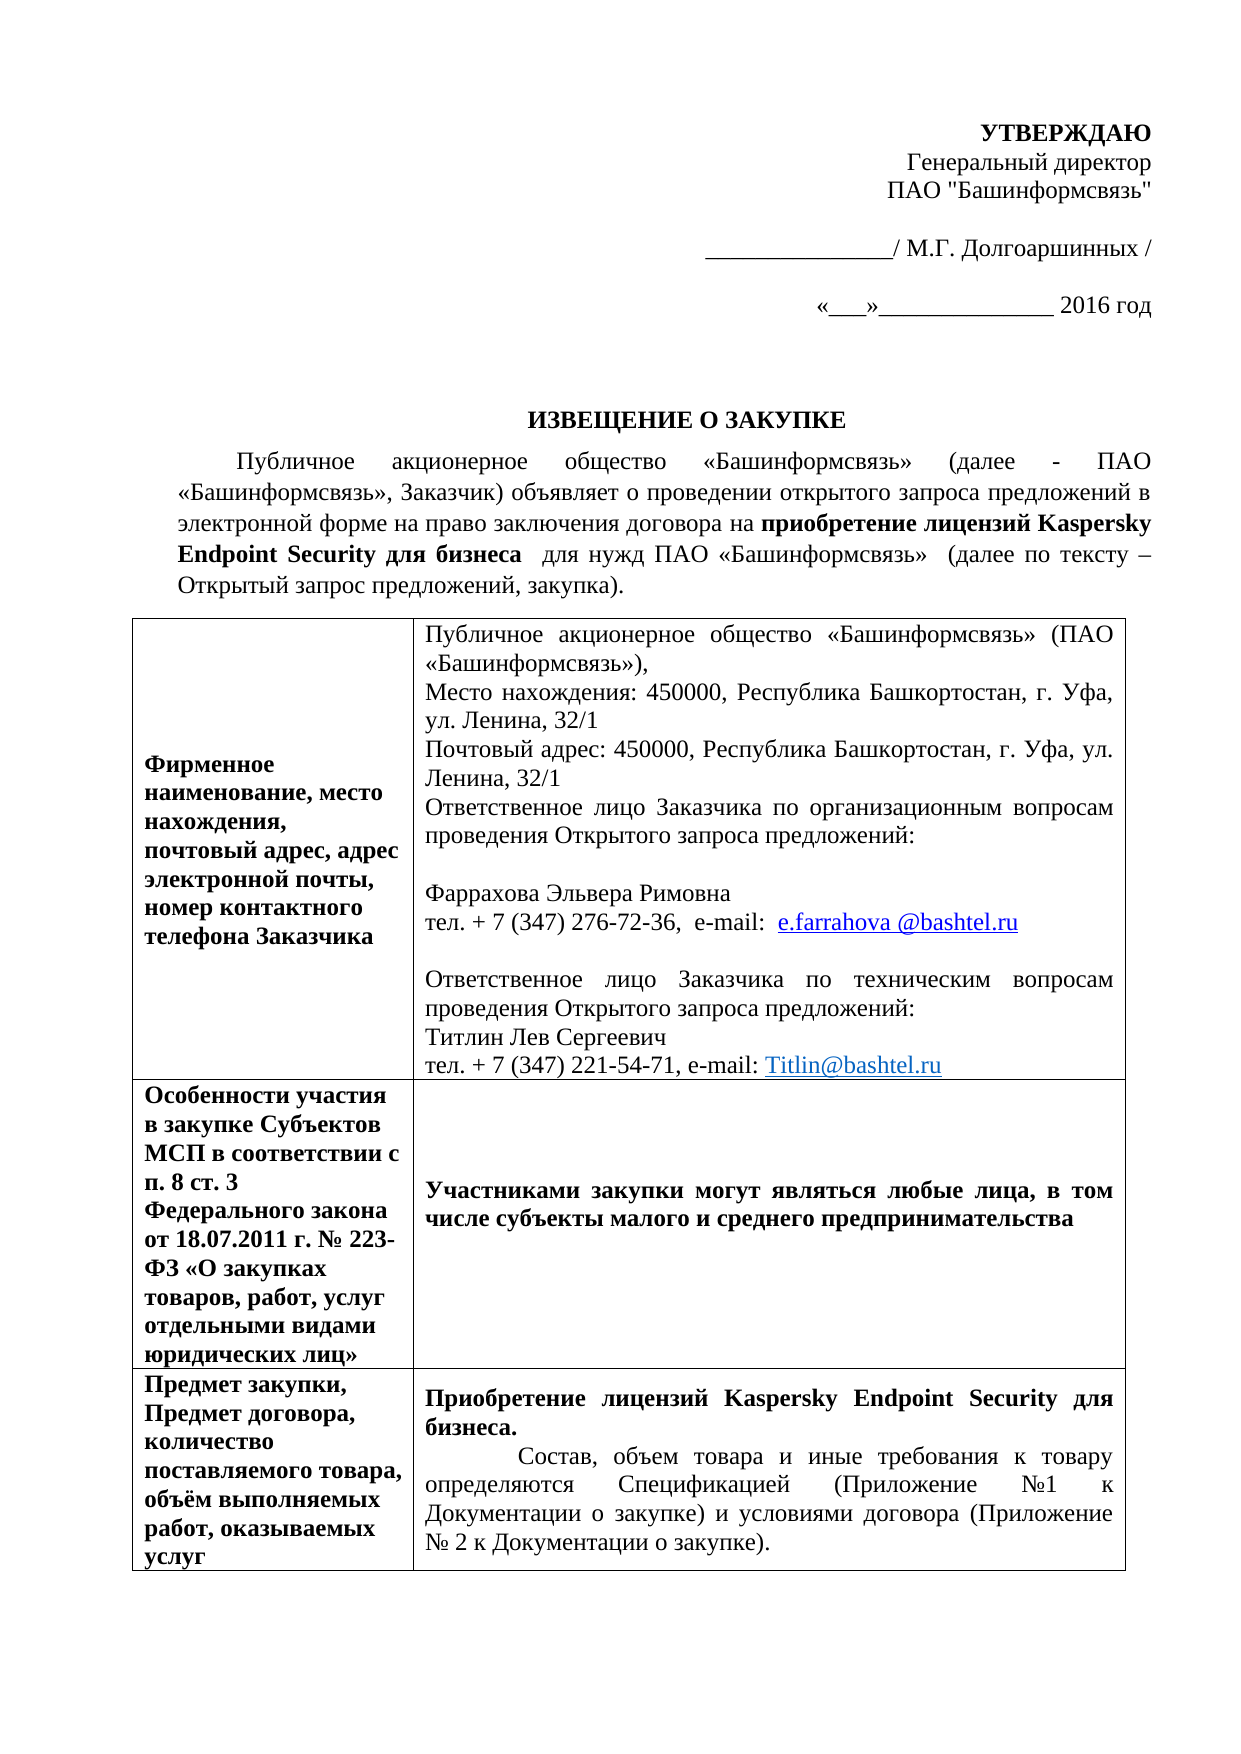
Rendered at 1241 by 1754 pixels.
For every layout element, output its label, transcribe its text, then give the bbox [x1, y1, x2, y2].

table_cell Участниками закупки могут являться любые лица, в том числе субъекты малого и среднего предпринимательства [414, 1080, 1125, 1368]
text Публичное акционерное общество «Башинформсвязь» (далее - ПАО «Башинформсвязь», Заказчик) объявляет о проведении открытого запроса предложений в электронной форме на право заключения договора на приобретение лицензий Kaspersky Endpoint Security для бизнеса для нужд ПАО «Башинформсвязь» (далее по тексту – Открытый запрос предложений, закупка). [177, 446, 1152, 599]
text «___»______________ 2016 год [177, 291, 1152, 319]
text ПАО "Башинформсвязь" [177, 176, 1152, 204]
text УТВЕРЖДАЮ [177, 118, 1152, 147]
table_cell Предмет закупки, Предмет договора, количество поставляемого товара, объём выполняемых работ, оказываемых услуг [133, 1369, 413, 1570]
table_header Публичное акционерное общество «Башинформсвязь» (ПАО «Башинформсвязь»), Место нахождения: 450000, Республика Башкортостан, г. Уфа, ул. Ленина, 32/1 Почтовый адрес: 450000, Республика Башкортостан, г. Уфа, ул. Ленина, 32/1 Ответственное лицо Заказчика по организационным вопросам проведения Открытого запроса предложений: Фаррахова Эльвера Римовна тел. + 7 (347) 276-72-36, e-mail: e.farrahova @bashtel.ru Ответственное лицо Заказчика по техническим вопросам проведения Открытого запроса предложений: Титлин Лев Сергеевич тел. + 7 (347) 221-54-71, e-mail: Titlin@bashtel.ru [414, 619, 1125, 1079]
table_header Фирменное наименование, место нахождения, почтовый адрес, адрес электронной почты, номер контактного телефона Заказчика [133, 619, 413, 1079]
text Генеральный директор [177, 147, 1152, 176]
table_cell Особенности участия в закупке Субъектов МСП в соответствии с п. 8 ст. 3 Федерального закона от 18.07.2011 г. № 223-ФЗ «О закупках товаров, работ, услуг отдельными видами юридических лиц» [133, 1080, 413, 1368]
text ИЗВЕЩЕНИЕ О ЗАКУПКЕ [222, 406, 1152, 434]
text _______________/ М.Г. Долгоаршинных / [177, 233, 1152, 262]
table_cell Приобретение лицензий Kaspersky Endpoint Security для бизнеса. Состав, объем товара и иные требования к товару определяются Спецификацией (Приложение №1 к Документации о закупке) и условиями договора (Приложение № 2 к Документации о закупке). [414, 1369, 1125, 1570]
